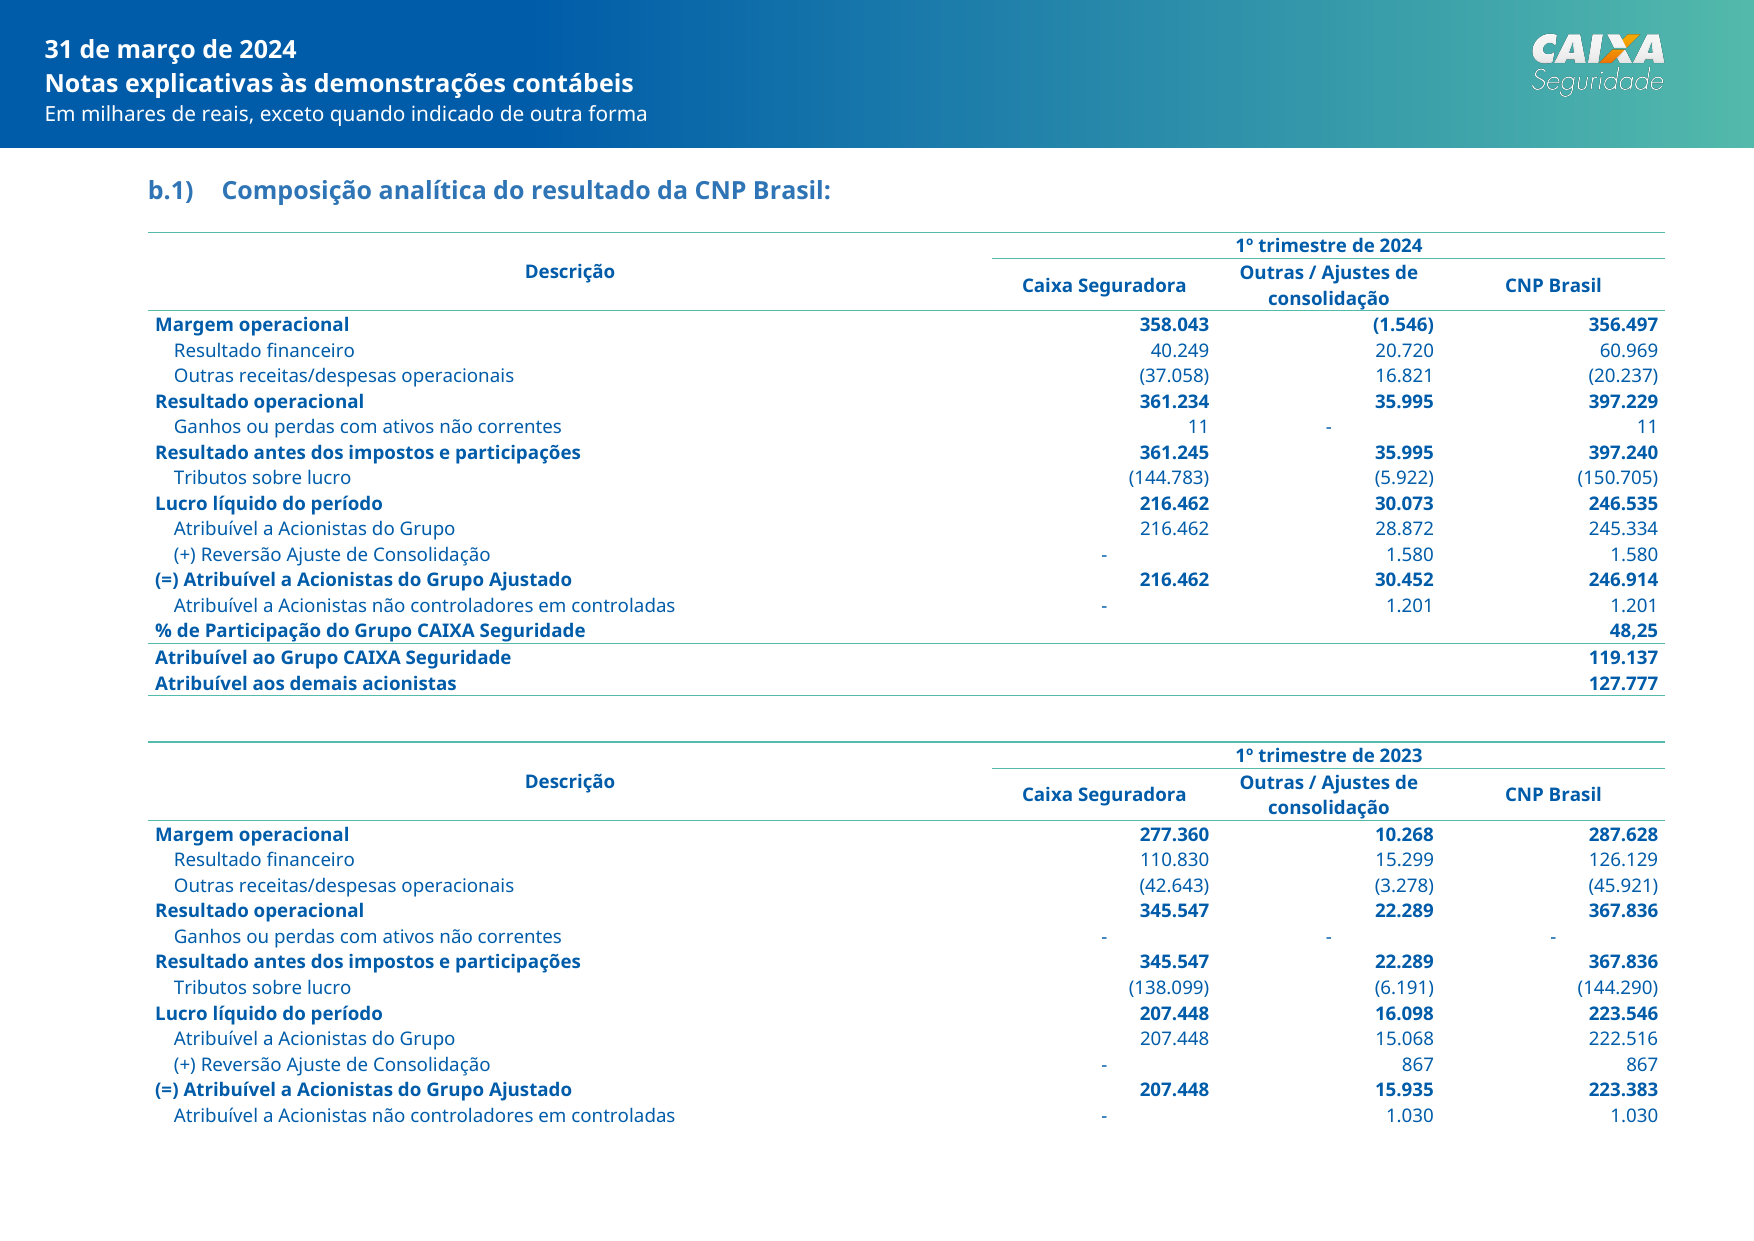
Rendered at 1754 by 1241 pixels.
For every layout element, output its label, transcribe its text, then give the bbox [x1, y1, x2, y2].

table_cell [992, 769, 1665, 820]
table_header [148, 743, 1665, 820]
text b.1) Composição analítica do resultado da CNP Brasil: [148, 173, 1665, 207]
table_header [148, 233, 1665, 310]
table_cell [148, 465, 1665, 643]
picture [1531, 33, 1666, 98]
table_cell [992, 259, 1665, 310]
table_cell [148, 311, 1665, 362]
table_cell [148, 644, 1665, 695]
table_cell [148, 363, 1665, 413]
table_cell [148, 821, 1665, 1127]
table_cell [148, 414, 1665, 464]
